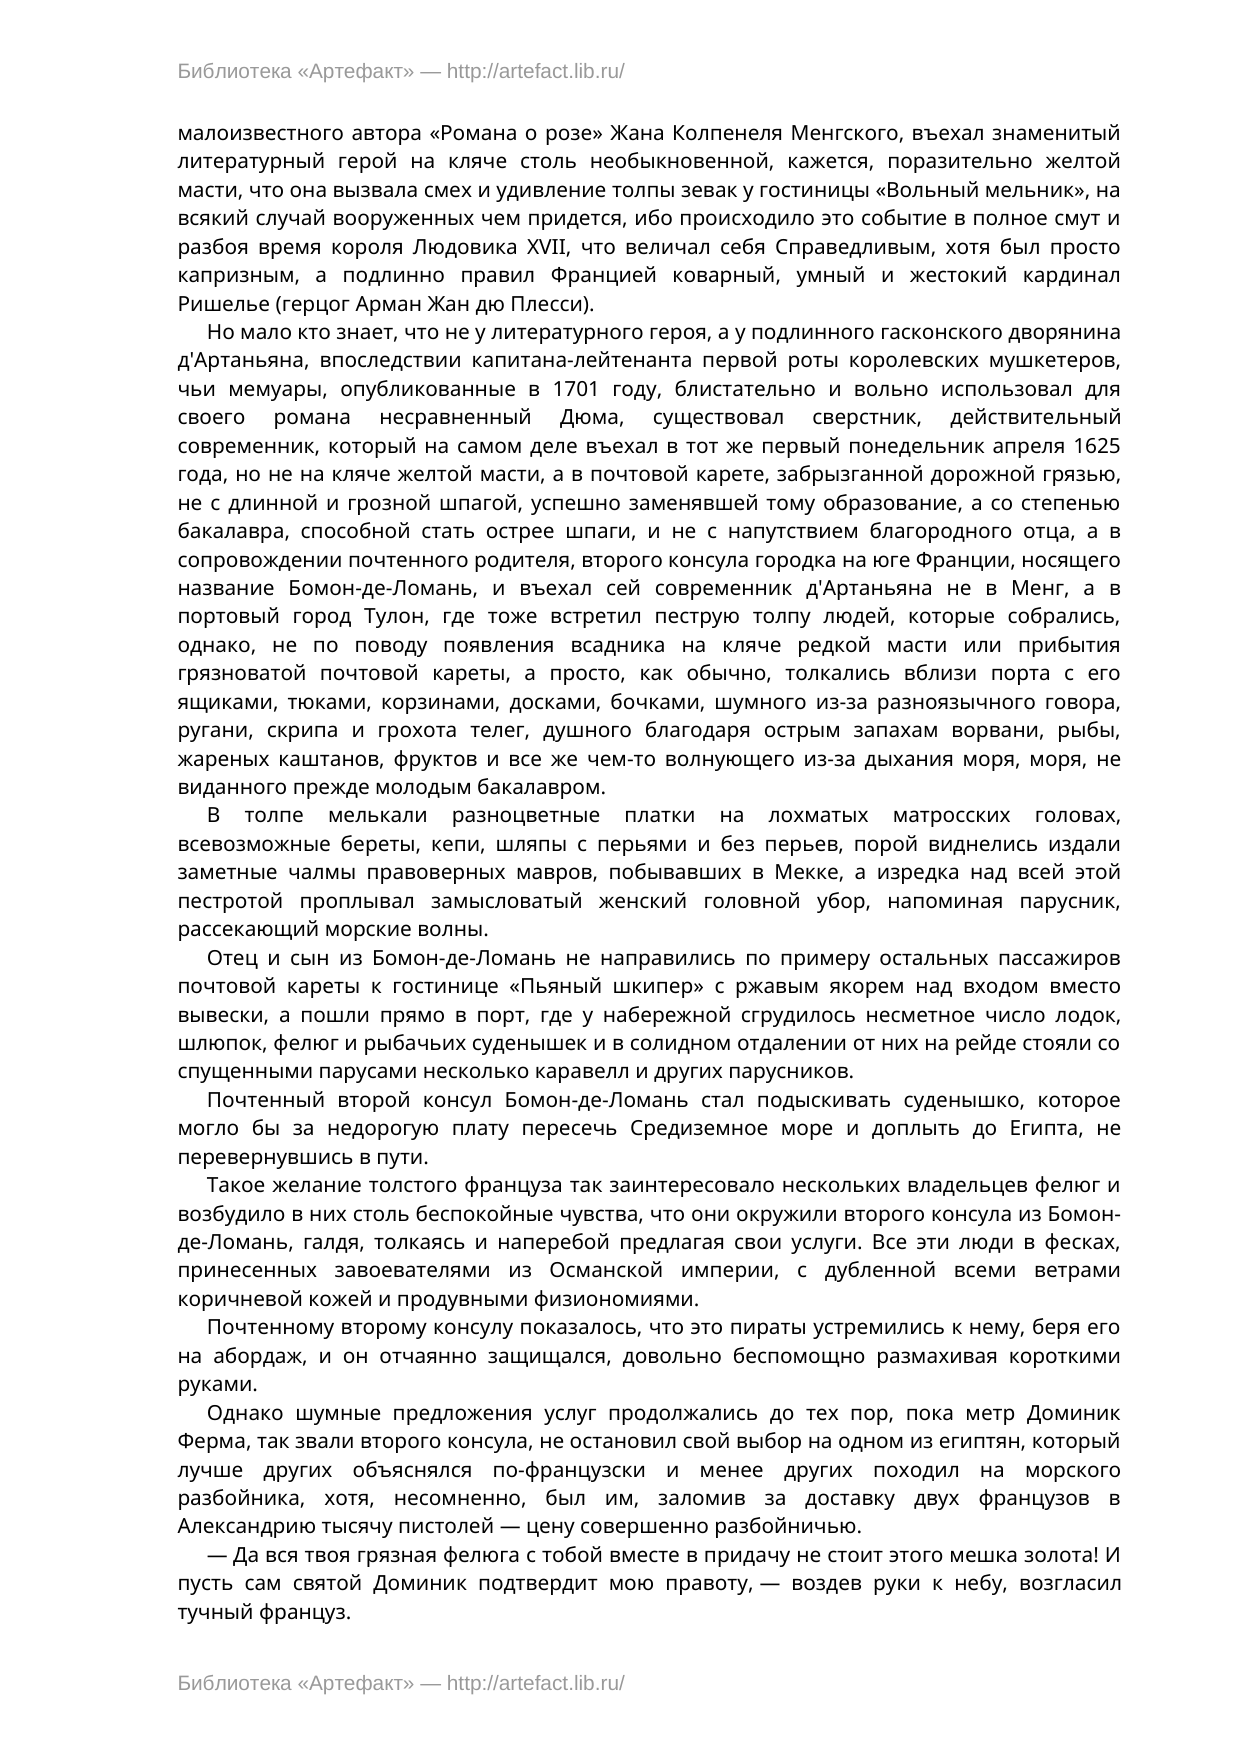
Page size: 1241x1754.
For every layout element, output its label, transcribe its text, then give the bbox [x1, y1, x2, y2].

text Однако шумные предложения услуг продолжались до тех пор, пока метр Доминик Ферма, так звали второго консула, не остановил свой выбор на одном из египтян, который лучше других объяснялся по-французски и менее других походил на морского разбойника, хотя, несомненно, был им, заломив за доставку двух французов в Александрию тысячу пистолей — цену совершенно разбойничью. [177, 1398, 1122, 1540]
text Почтенный второй консул Бомон-де-Ломань стал подыскивать суденышко, которое могло бы за недорогую плату пересечь Средиземное море и доплыть до Египта, не перевернувшись в пути. [177, 1085, 1122, 1170]
text Почтенному второму консулу показалось, что это пираты устремились к нему, беря его на абордаж, и он отчаянно защищался, довольно беспомощно размахивая короткими руками. [177, 1312, 1122, 1398]
text Отец и сын из Бомон-де-Ломань не направились по примеру остальных пассажиров почтовой кареты к гостинице «Пьяный шкипер» с ржавым якорем над входом вместо вывески, а пошли прямо в порт, где у набережной сгрудилось несметное число лодок, шлюпок, фелюг и рыбачьих суденышек и в солидном отдалении от них на рейде стояли со спущенными парусами несколько каравелл и других парусников. [177, 943, 1122, 1085]
text Но мало кто знает, что не у литературного героя, а у подлинного гасконского дворянина д'Артаньяна, впоследствии капитана-лейтенанта первой роты королевских мушкетеров, чьи мемуары, опубликованные в 1701 году, блистательно и вольно использовал для своего романа несравненный Дюма, существовал сверстник, действительный современник, который на самом деле въехал в тот же первый понедельник апреля 1625 года, но не на кляче желтой масти, а в почтовой карете, забрызганной дорожной грязью, не с длинной и грозной шпагой, успешно заменявшей тому образование, а со степенью бакалавра, способной стать острее шпаги, и не с напутствием благородного отца, а в сопровождении почтенного родителя, второго консула городка на юге Франции, носящего название Бомон-де-Ломань, и въехал сей современник д'Артаньяна не в Менг, а в портовый город Тулон, где тоже встретил пеструю толпу людей, которые собрались, однако, не по поводу появления всадника на кляче редкой масти или прибытия грязноватой почтовой кареты, а просто, как обычно, толкались вблизи порта с его ящиками, тюками, корзинами, досками, бочками, шумного из-за разноязычного говора, ругани, скрипа и грохота телег, душного благодаря острым запахам ворвани, рыбы, жареных каштанов, фруктов и все же чем-то волнующего из-за дыхания моря, моря, не виданного прежде молодым бакалавром. [177, 317, 1122, 801]
text — Да вся твоя грязная фелюга с тобой вместе в придачу не стоит этого мешка золота! И пусть сам святой Доминик подтвердит мою правоту, — воздев руки к небу, возгласил тучный француз. [177, 1540, 1122, 1625]
text В толпе мелькали разноцветные платки на лохматых матросских головах, всевозможные береты, кепи, шляпы с перьями и без перьев, порой виднелись издали заметные чалмы правоверных мавров, побывавших в Мекке, а изредка над всей этой пестротой проплывал замысловатый женский головной убор, напоминая парусник, рассекающий морские волны. [177, 801, 1122, 943]
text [177, 118, 1122, 317]
text Такое желание толстого француза так заинтересовало нескольких владельцев фелюг и возбудило в них столь беспокойные чувства, что они окружили второго консула из Бомон-де-Ломань, галдя, толкаясь и наперебой предлагая свои услуги. Все эти люди в фесках, принесенных завоевателями из Османской империи, с дубленной всеми ветрами коричневой кожей и продувными физиономиями. [177, 1170, 1122, 1312]
